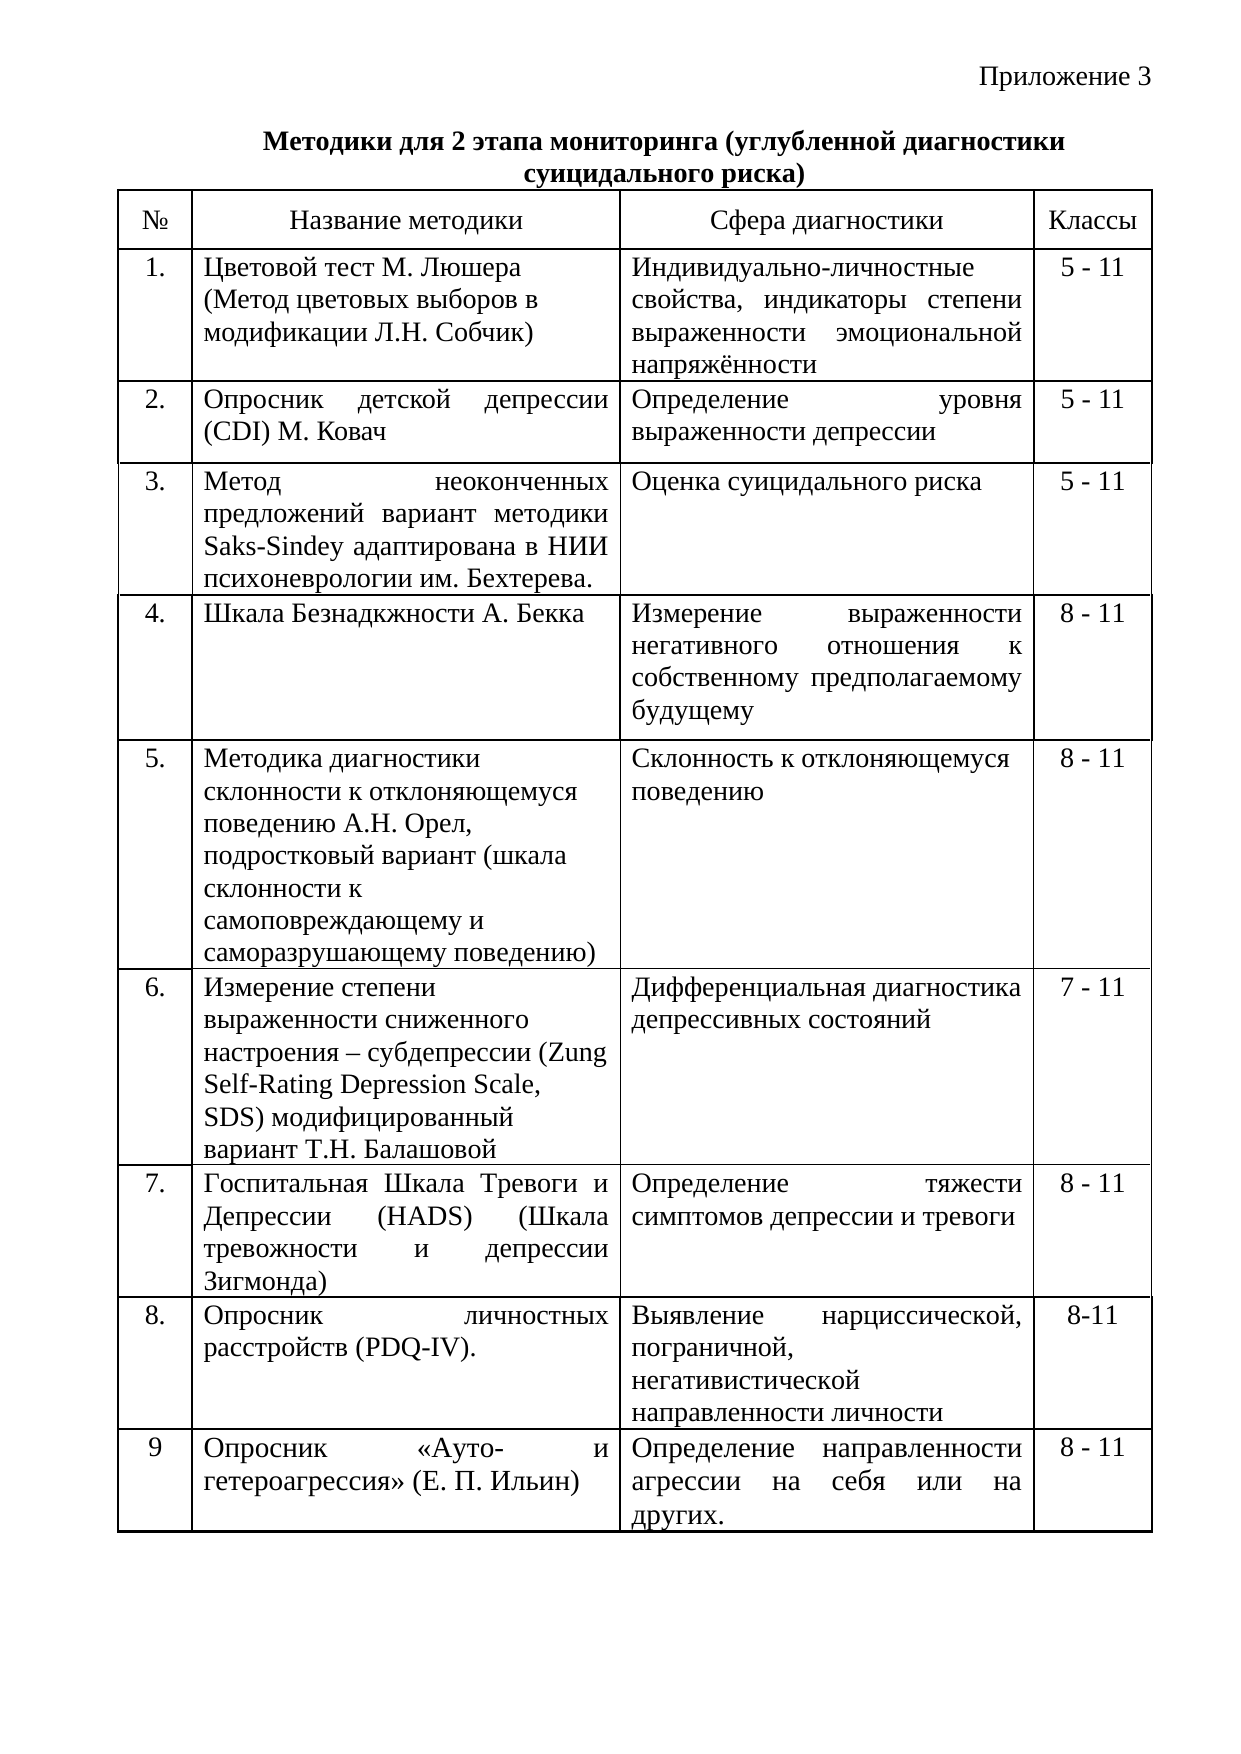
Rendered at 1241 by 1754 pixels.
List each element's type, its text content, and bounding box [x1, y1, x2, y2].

table_cell 3. [119, 463, 192, 593]
table_cell Опросник детской депрессии (CDI) М. Ковач [193, 382, 619, 462]
table_cell Методика диагностики склонности к отклоняющемуся поведению А.Н. Орел, подростковый вариант (шкала склонности к самоповреждающему и саморазрушающему поведению) [193, 741, 620, 968]
table_cell 8 - 11 [1035, 1430, 1151, 1530]
table_cell Определение уровня выраженности депрессии [621, 382, 1033, 462]
table_cell Склонность к отклоняющемуся поведению [621, 741, 1033, 968]
table_cell Цветовой тест М. Люшера (Метод цветовых выборов в модификации Л.Н. Собчик) [193, 250, 619, 380]
table_cell 5 - 11 [1035, 250, 1151, 380]
table_cell Шкала Безнадкжности А. Бекка [193, 596, 619, 739]
table_cell 8 - 11 [1034, 1164, 1151, 1296]
table_cell Определение направленности агрессии на себя или на других. [621, 1430, 1033, 1530]
table_cell 8 - 11 [1035, 594, 1151, 739]
table_cell Дифференциальная диагностика депрессивных состояний [621, 969, 1033, 1164]
table_cell Определение тяжести симптомов депрессии и тревоги [621, 1165, 1033, 1296]
table_header Классы [1035, 191, 1151, 248]
table_header № [119, 191, 191, 248]
table_cell Опросник «Ауто- и гетероагрессия» (Е. П. Ильин) [193, 1430, 619, 1530]
table_cell 5 - 11 [1034, 462, 1151, 593]
table_header Сфера диагностики [621, 191, 1033, 248]
table_cell Опросник личностных расстройств (PDQ-IV). [193, 1298, 619, 1428]
table_cell Измерение выраженности негативного отношения к собственному предполагаемому будущему [621, 596, 1033, 739]
text Приложение 3 [177, 59, 1152, 91]
table_cell Метод неоконченных предложений вариант методики Saks-Sindey адаптирована в НИИ психоневрологии им. Бехтерева. [193, 464, 620, 593]
table_cell Измерение степени выраженности сниженного настроения – субдепрессии (Zung Self-Rating Depression Scale, SDS) модифицированный вариант Т.Н. Балашовой [193, 969, 620, 1164]
table_cell 7 - 11 [1034, 968, 1151, 1164]
table_cell Индивидуально-личностные свойства, индикаторы степени выраженности эмоциональной напряжённости [621, 250, 1033, 380]
text Методики для 2 этапа мониторинга (углубленной диагностики суицидального риска) [177, 124, 1152, 189]
table_cell 8. [119, 1298, 191, 1428]
table_cell Госпитальная Шкала Тревоги и Депрессии (HADS) (Шкала тревожности и депрессии Зигмонда) [193, 1165, 620, 1296]
table_cell 5 - 11 [1035, 382, 1151, 462]
table_cell Оценка суицидального риска [621, 464, 1033, 593]
table_cell 2. [119, 382, 191, 462]
table_cell 5. [119, 741, 191, 968]
table_header Название методики [193, 191, 619, 248]
table_cell 7. [119, 1166, 191, 1296]
table_cell Выявление нарциссической, пограничной, негативистической направленности личности [621, 1298, 1033, 1428]
table_cell 6. [119, 970, 191, 1164]
table_cell 8-11 [1035, 1296, 1151, 1428]
table_cell 9 [119, 1430, 191, 1530]
table_cell 8 - 11 [1034, 739, 1151, 968]
table_cell 1. [119, 250, 191, 380]
table_cell 4. [119, 595, 191, 739]
